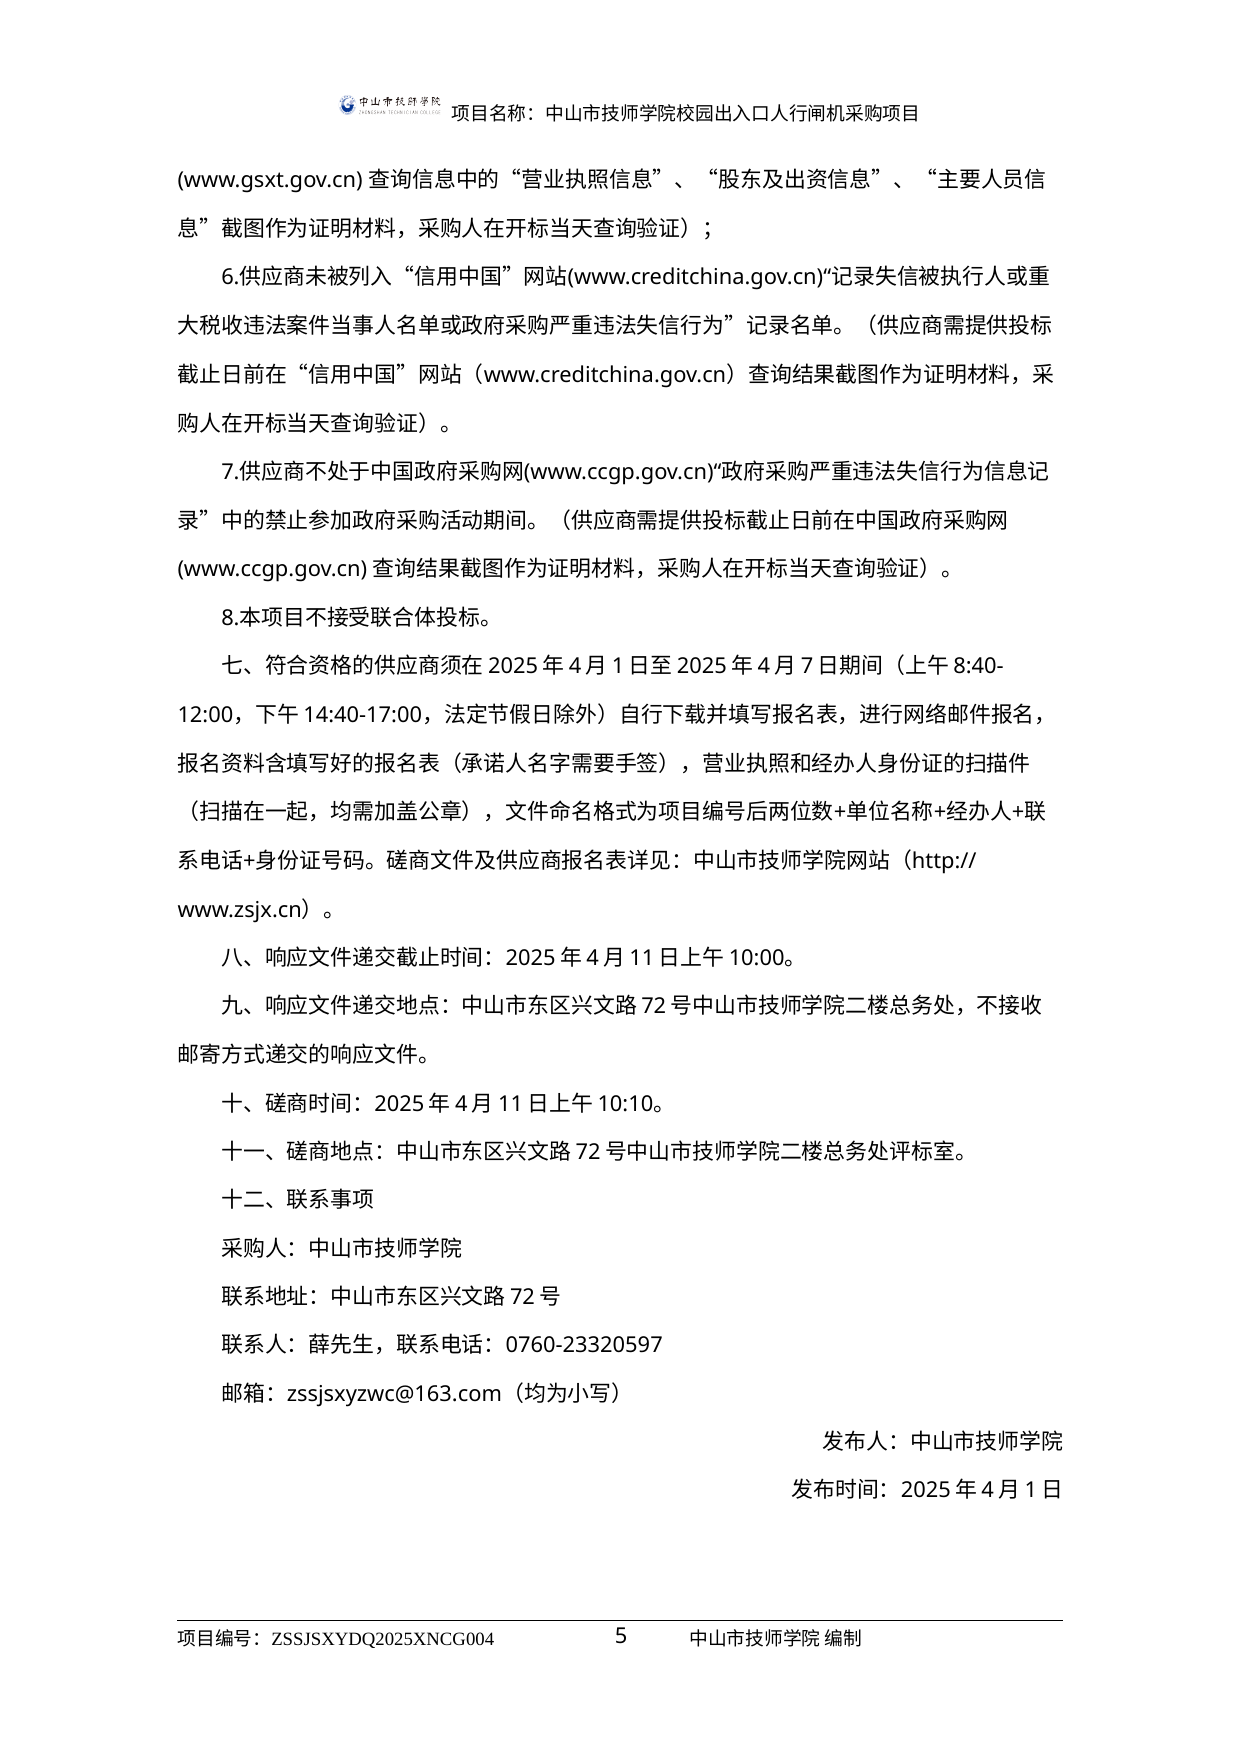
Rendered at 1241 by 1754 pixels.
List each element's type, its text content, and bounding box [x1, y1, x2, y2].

text 七、符合资格的供应商须在2025年4月1日至2025年4月7日期间（上午8:40-12:00，下午14:40-17:00，法定节假日除外）自行下载并填写报名表，进行网络邮件报名，报名资料含填写好的报名表（承诺人名字需要手签），营业执照和经办人身份证的扫描件（扫描在一起，均需加盖公章），文件命名格式为项目编号后两位数+单位名称+经办人+联系电话+身份证号码。磋商文件及供应商报名表详见：中山市技师学院网站（http://www.zsjx.cn）。 [177, 648, 1063, 924]
text 6.供应商未被列入“信用中国”网站(www.creditchina.gov.cn)“记录失信被执行人或重大税收违法案件当事人名单或政府采购严重违法失信行为”记录名单。（供应商需提供投标截止日前在“信用中国”网站（www.creditchina.gov.cn）查询结果截图作为证明材料，采购人在开标当天查询验证）。 [177, 259, 1063, 438]
text 联系地址：中山市东区兴文路72号 [177, 1279, 1063, 1311]
text 8.本项目不接受联合体投标。 [177, 599, 1063, 632]
text 发布人：中山市技师学院 [177, 1424, 1063, 1456]
text 九、响应文件递交地点：中山市东区兴文路72号中山市技师学院二楼总务处，不接收邮寄方式递交的响应文件。 [177, 988, 1063, 1069]
text 八、响应文件递交截止时间：2025年4月11日上午10:00。 [177, 940, 1063, 972]
text 十、磋商时间：2025年4月11日上午10:10。 [177, 1085, 1063, 1118]
text 十二、联系事项 [177, 1182, 1063, 1214]
text 采购人：中山市技师学院 [177, 1230, 1063, 1263]
picture [332, 88, 447, 120]
text 十一、磋商地点：中山市东区兴文路72号中山市技师学院二楼总务处评标室。 [177, 1134, 1063, 1166]
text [177, 162, 1063, 243]
text 邮箱：zssjsxyzwc@163.com（均为小写） [177, 1375, 1063, 1408]
text 发布时间：2025年4月1日 [177, 1472, 1063, 1504]
text 7.供应商不处于中国政府采购网(www.ccgp.gov.cn)“政府采购严重违法失信行为信息记录”中的禁止参加政府采购活动期间。（供应商需提供投标截止日前在中国政府采购网(www.ccgp.gov.cn) 查询结果截图作为证明材料，采购人在开标当天查询验证）。 [177, 454, 1063, 584]
text 联系人：薛先生，联系电话：0760-23320597 [177, 1327, 1063, 1359]
